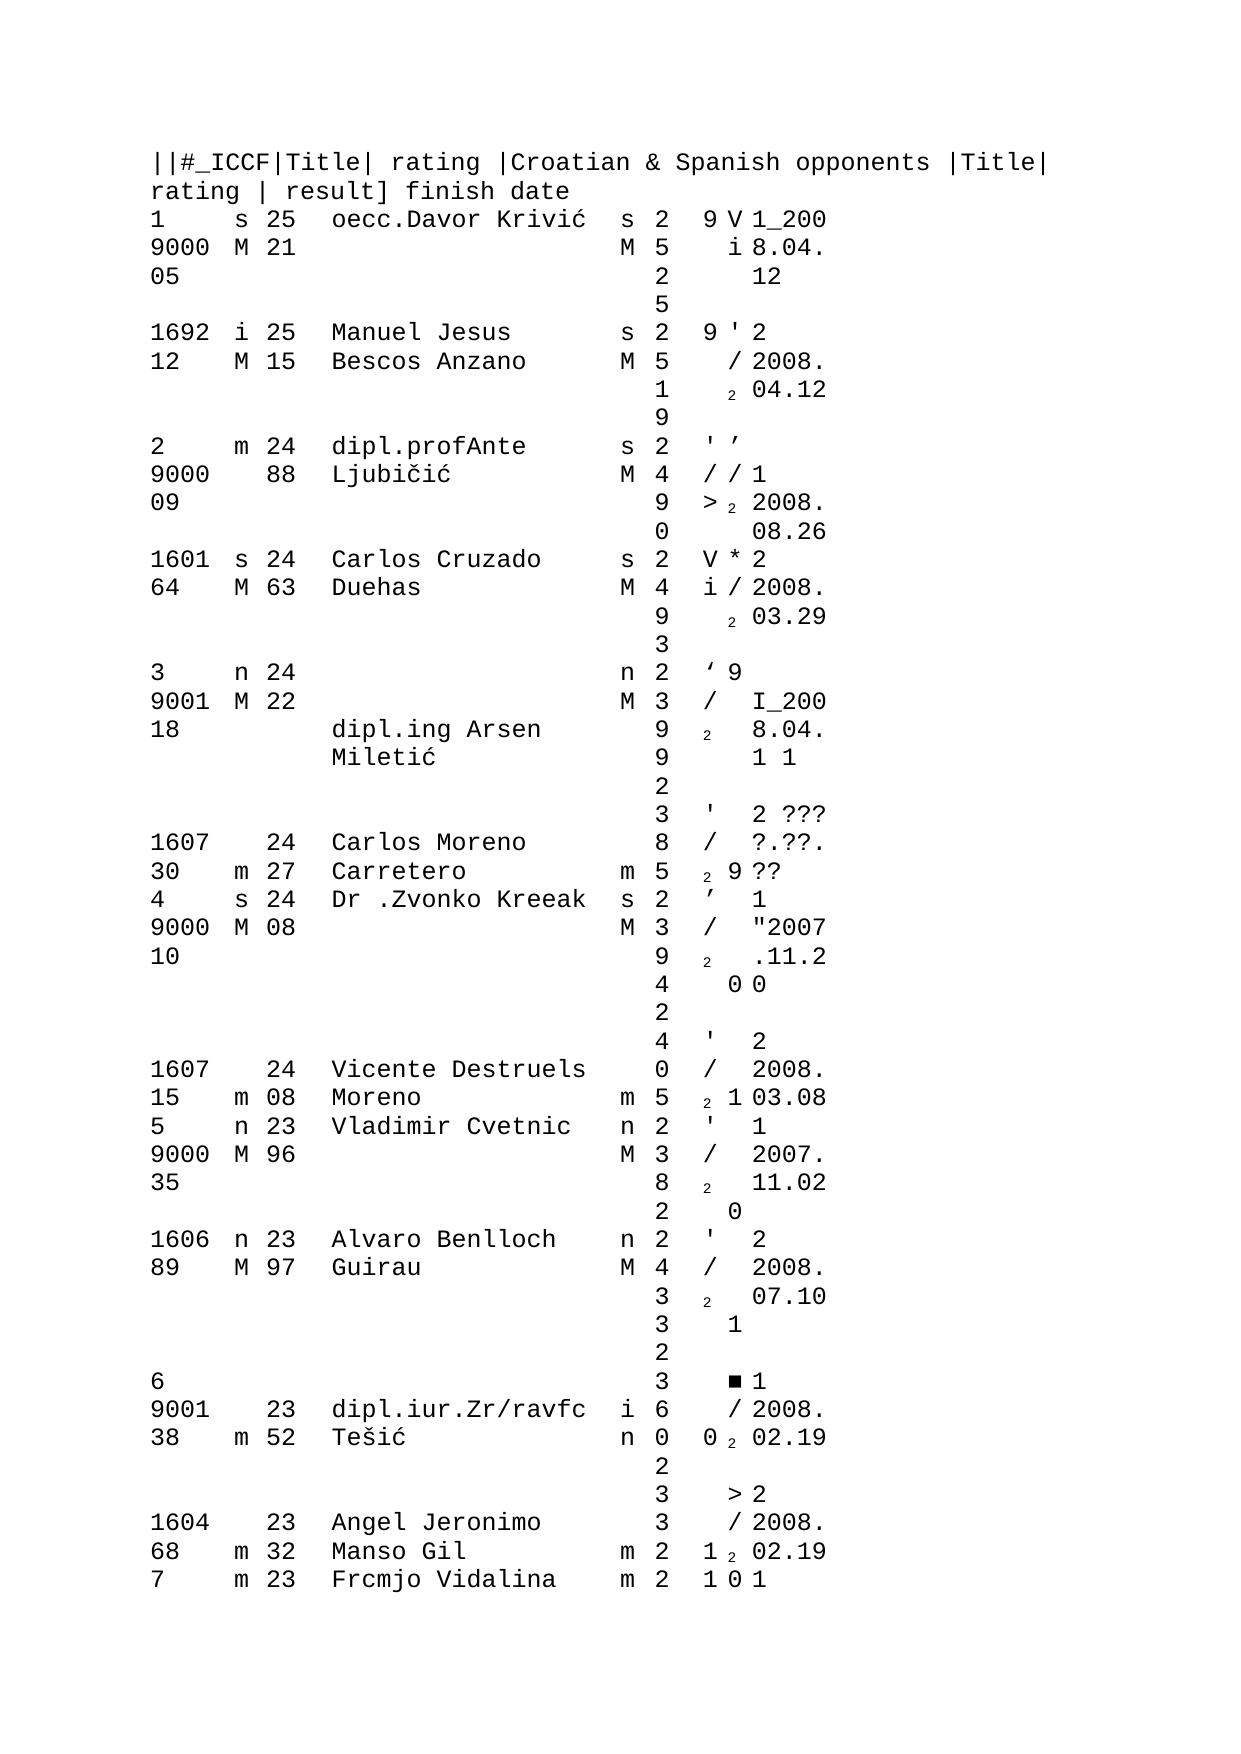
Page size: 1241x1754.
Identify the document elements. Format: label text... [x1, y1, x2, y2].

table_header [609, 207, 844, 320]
text | | #_ICCF |Title| rating | Croatian & Spanish opponents |Title| rating | result] finish date [150, 150, 1090, 207]
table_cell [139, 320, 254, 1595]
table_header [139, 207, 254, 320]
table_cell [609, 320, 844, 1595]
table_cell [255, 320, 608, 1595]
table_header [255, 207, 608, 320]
